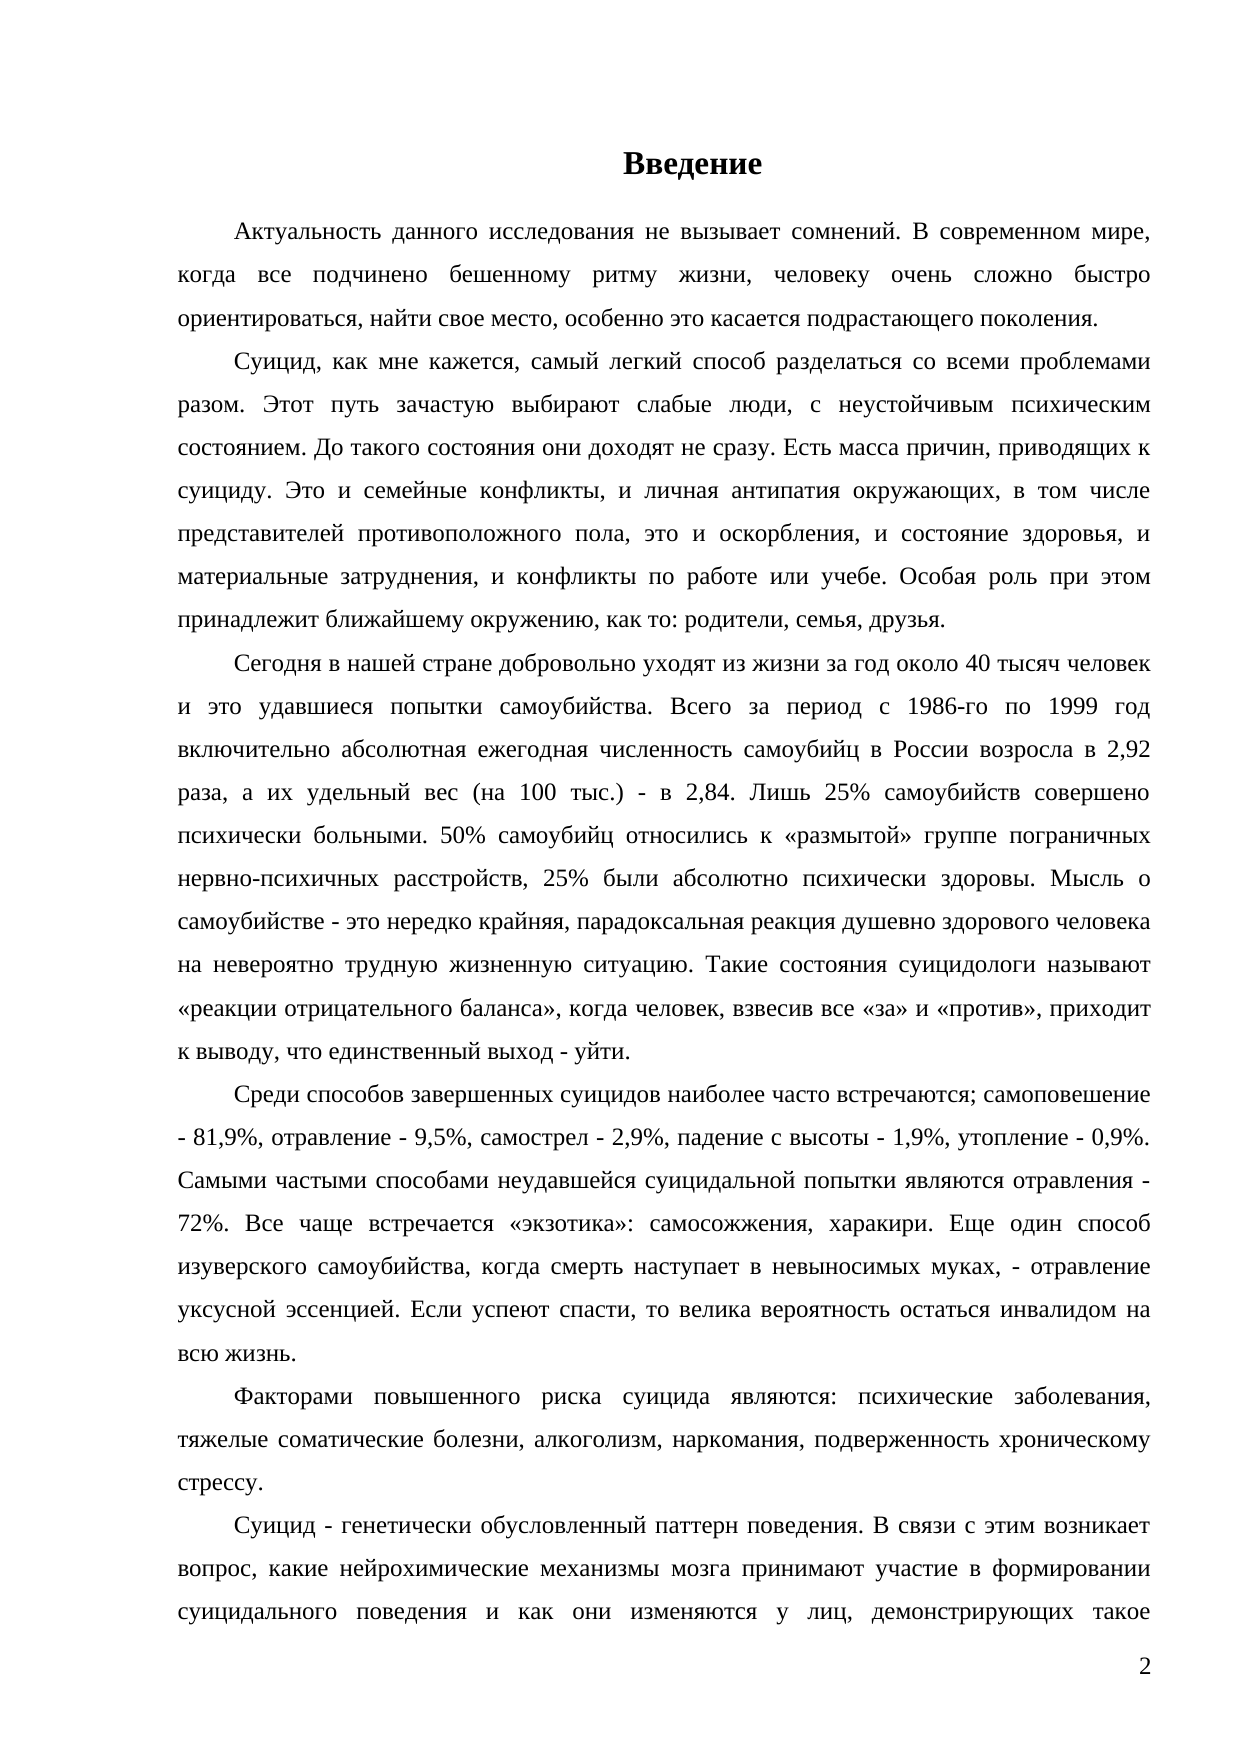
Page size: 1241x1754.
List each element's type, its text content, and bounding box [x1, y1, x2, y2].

text Факторами повышенного риска суицида являются: психические заболевания, тяжелые соматические болезни, алкоголизм, наркомания, подверженность хроническому стрессу. [177, 1381, 1152, 1496]
text Среди способов завершенных суицидов наиболее часто встречаются; самоповешение - 81,9%, отравление - 9,5%, самострел - 2,9%, падение с высоты - 1,9%, утопление - 0,9%. Самыми частыми способами неудавшейся суицидальной попытки являются отравления - 72%. Все чаще встречается «экзотика»: самосожжения, харакири. Еще один способ изуверского самоубийства, когда смерть наступает в невыносимых муках, - отравление уксусной эссенцией. Если успеют спасти, то велика вероятность остаться инвалидом на всю жизнь. [177, 1079, 1152, 1366]
subtitle Введение [177, 143, 1152, 181]
text Сегодня в нашей стране добровольно уходят из жизни за год около 40 тысяч человек и это удавшиеся попытки самоубийства. Всего за период с 1986-го по 1999 год включительно абсолютная ежегодная численность самоубийц в России возросла в 2,92 раза, а их удельный вес (на 100 тыс.) - в 2,84. Лишь 25% самоубийств совершено психически больными. 50% самоубийц относились к «размытой» группе пограничных нервно-психичных расстройств, 25% были абсолютно психически здоровы. Мысль о самоубийстве - это нередко крайняя, парадоксальная реакция душевно здорового человека на невероятно трудную жизненную ситуацию. Такие состояния суицидологи называют «реакции отрицательного баланса», когда человек, взвесив все «за» и «против», приходит к выводу, что единственный выход - уйти. [177, 648, 1152, 1064]
text Суицид, как мне кажется, самый легкий способ разделаться со всеми проблемами разом. Этот путь зачастую выбирают слабые люди, с неустойчивым психическим состоянием. До такого состояния они доходят не сразу. Есть масса причин, приводящих к суициду. Это и семейные конфликты, и личная антипатия окружающих, в том числе представителей противоположного пола, это и оскорбления, и состояние здоровья, и материальные затруднения, и конфликты по работе или учебе. Особая роль при этом принадлежит ближайшему окружению, как то: родители, семья, друзья. [177, 346, 1152, 633]
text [177, 1510, 1152, 1625]
text Актуальность данного исследования не вызывает сомнений. В современном мире, когда все подчинено бешенному ритму жизни, человеку очень сложно быстро ориентироваться, найти свое место, особенно это касается подрастающего поколения. [177, 216, 1152, 331]
